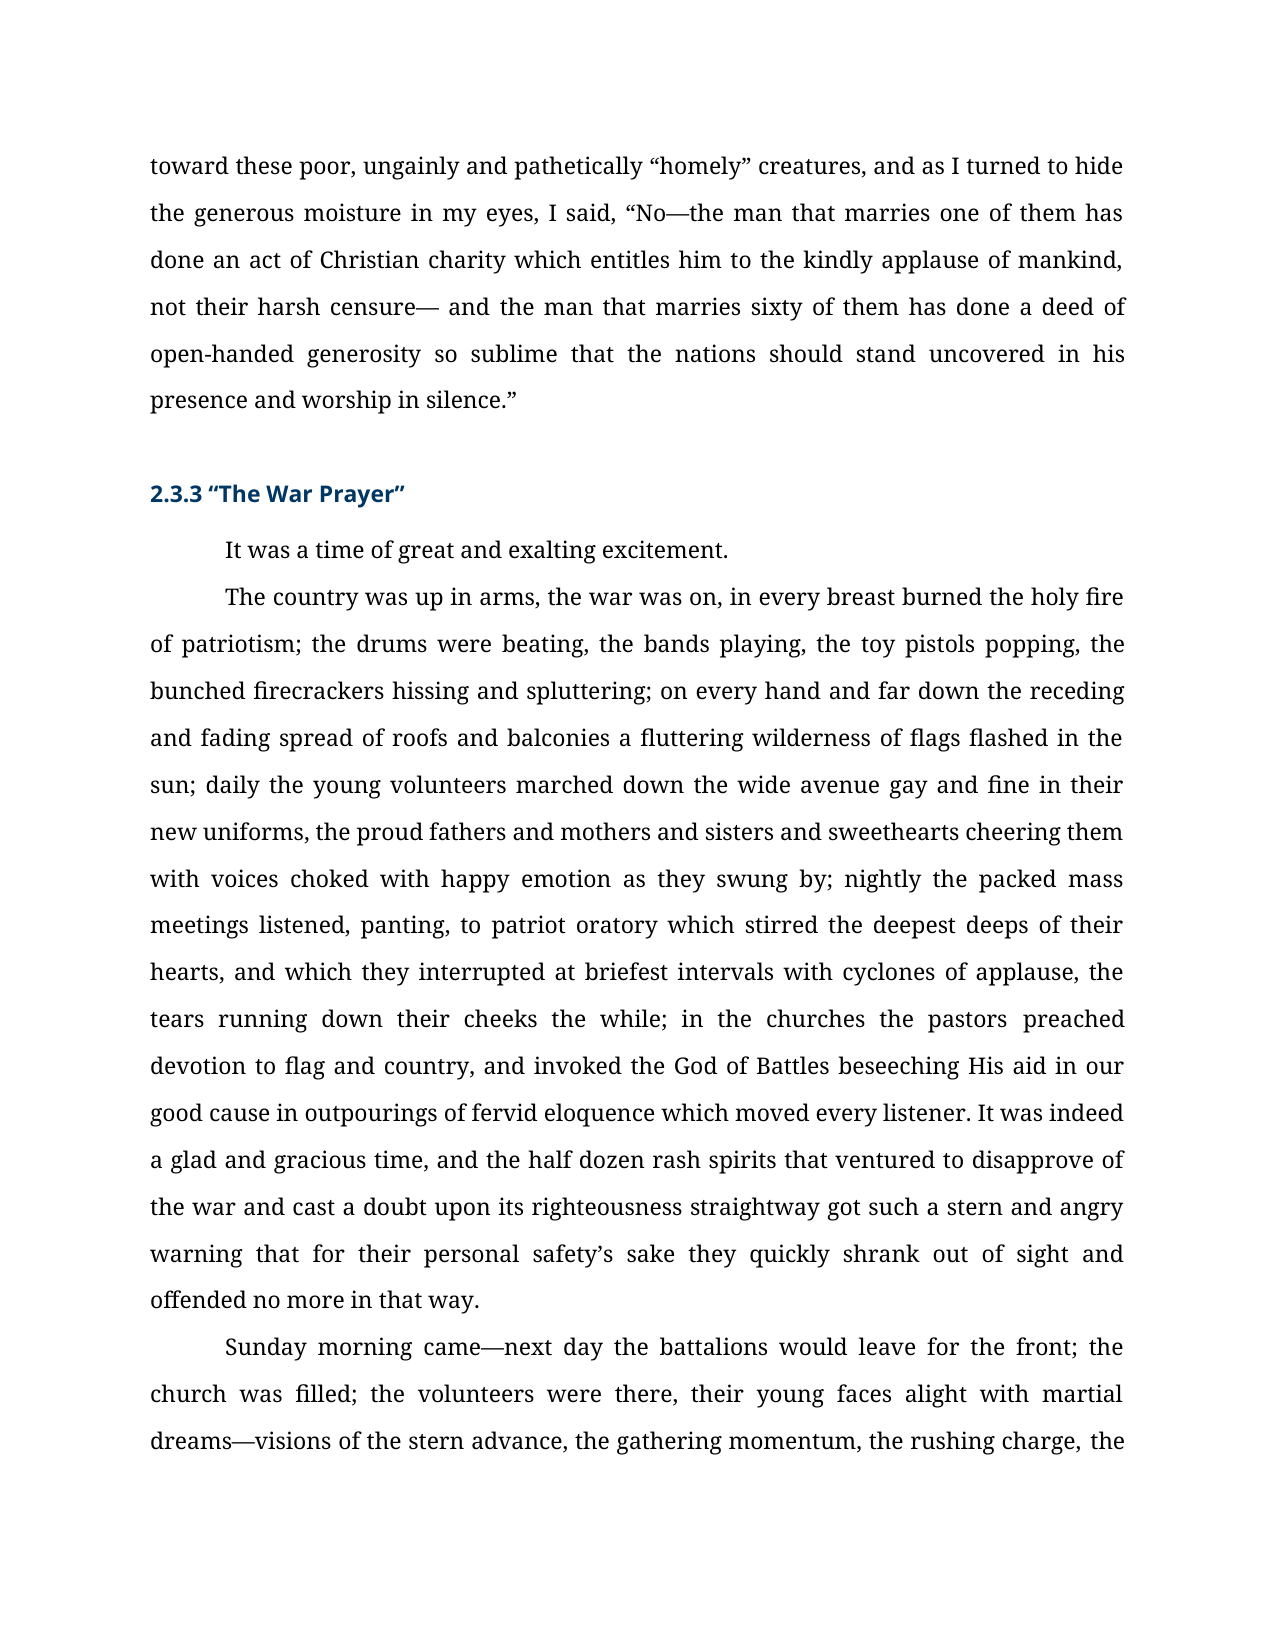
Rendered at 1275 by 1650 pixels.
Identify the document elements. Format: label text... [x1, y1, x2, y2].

subtitle 2.3.3 “The War Prayer” [150, 478, 1125, 509]
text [150, 1331, 1125, 1456]
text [150, 150, 1125, 416]
text The country was up in arms, the war was on, in every breast burned the holy fire of patriotism; the drums were beating, the bands playing, the toy pistols popping, the bunched firecrackers hissing and spluttering; on every hand and far down the receding and fading spread of roofs and balconies a fluttering wilderness of flags flashed in the sun; daily the young volunteers marched down the wide avenue gay and fine in their new uniforms, the proud fathers and mothers and sisters and sweethearts cheering them with voices choked with happy emotion as they swung by; nightly the packed mass meetings listened, panting, to patriot oratory which stirred the deepest deeps of their hearts, and which they interrupted at briefest intervals with cyclones of applause, the tears running down their cheeks the while; in the churches the pastors preached devotion to flag and country, and invoked the God of Battles beseeching His aid in our good cause in outpourings of fervid eloquence which moved every listener. It was indeed a glad and gracious time, and the half dozen rash spirits that ventured to disapprove of the war and cast a doubt upon its righteousness straightway got such a stern and angry warning that for their personal safety’s sake they quickly shrank out of sight and offended no more in that way. [150, 581, 1125, 1316]
text It was a time of great and exalting excitement. [150, 534, 1125, 566]
